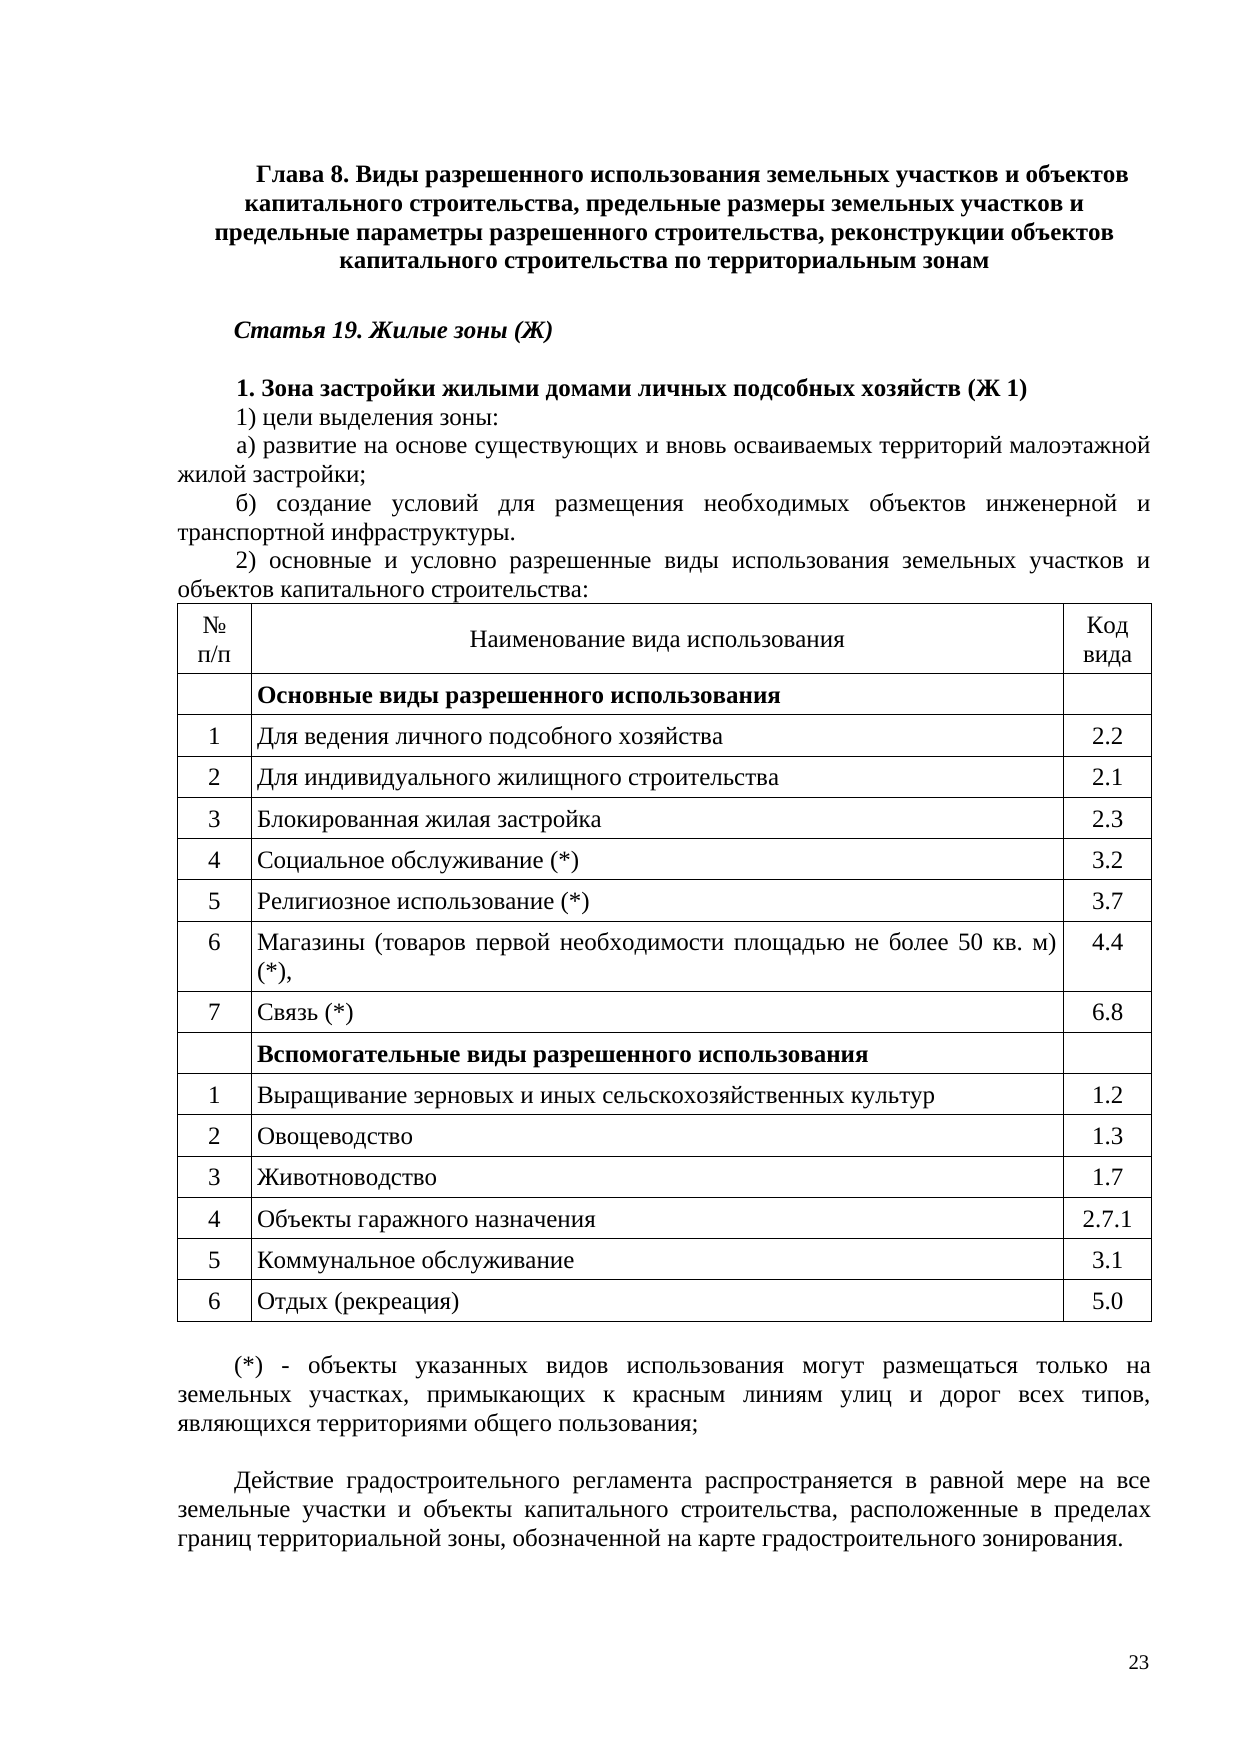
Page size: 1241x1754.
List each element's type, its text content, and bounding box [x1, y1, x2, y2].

table_cell [178, 1033, 251, 1073]
text 1. Зона застройки жилыми домами личных подсобных хозяйств (Ж 1) [177, 373, 1141, 402]
table_cell 5 [178, 880, 251, 921]
table_cell [178, 674, 251, 714]
table_cell Религиозное использование (*) [252, 880, 1063, 921]
text 1) цели выделения зоны: [177, 402, 1152, 431]
text Глава 8. Виды разрешенного использования земельных участков и объектов капитального строительства, предельные размеры земельных участков и предельные параметры разрешенного строительства, реконструкции объектов капитального строительства по территориальным зонам [177, 159, 1152, 274]
table_cell 1 [178, 1074, 251, 1114]
table_cell 2.1 [1064, 757, 1151, 797]
table_cell 2.3 [1064, 798, 1151, 838]
table_cell 2.7.1 [1064, 1198, 1151, 1238]
table_cell Блокированная жилая застройка [252, 798, 1063, 838]
table_cell 1 [178, 715, 251, 756]
table_cell 3.2 [1064, 839, 1151, 879]
text Статья 19. Жилые зоны (Ж) [177, 316, 1152, 344]
table_cell 3 [178, 1157, 251, 1197]
list а) развитие на основе существующих и вновь осваиваемых территорий малоэтажной жилой застройки; [177, 431, 1152, 488]
table_cell Основные виды разрешенного использования [252, 674, 1063, 714]
table_cell Отдых (рекреация) [252, 1280, 1063, 1321]
table_cell 6 [178, 922, 251, 991]
text (*) - объекты указанных видов использования могут размещаться только на земельных участках, примыкающих к красным линиям улиц и дорог всех типов, являющихся территориями общего пользования; [177, 1350, 1152, 1437]
table_cell 6.8 [1064, 992, 1151, 1032]
table_cell Объекты гаражного назначения [252, 1198, 1063, 1238]
table_cell 2 [178, 1115, 251, 1156]
table_cell 6 [178, 1280, 251, 1321]
table_cell 2 [178, 757, 251, 797]
table_cell Выращивание зерновых и иных сельскохозяйственных культур [252, 1074, 1063, 1114]
table_cell 4 [178, 839, 251, 879]
table_cell Овощеводство [252, 1115, 1063, 1156]
table_cell Животноводство [252, 1157, 1063, 1197]
table_cell 4.4 [1064, 922, 1151, 991]
table_cell Социальное обслуживание (*) [252, 839, 1063, 879]
table_header № п/п [178, 604, 251, 673]
table_cell 2.2 [1064, 715, 1151, 756]
table_cell Магазины (товаров первой необходимости площадью не более 50 кв. м) (*), [252, 922, 1063, 991]
table_cell 3.7 [1064, 880, 1151, 921]
table_cell 5 [178, 1239, 251, 1279]
table_cell 1.7 [1064, 1157, 1151, 1197]
table_cell 4 [178, 1198, 251, 1238]
list б) создание условий для размещения необходимых объектов инженерной и транспортной инфраструктуры. [177, 488, 1152, 546]
table_cell 3.1 [1064, 1239, 1151, 1279]
table_cell Для ведения личного подсобного хозяйства [252, 715, 1063, 756]
table_cell Вспомогательные виды разрешенного использования [252, 1033, 1063, 1073]
table_cell 7 [178, 992, 251, 1032]
table_cell 3 [178, 798, 251, 838]
table_cell [1064, 1033, 1151, 1073]
text Действие градостроительного регламента распространяется в равной мере на все земельные участки и объекты капитального строительства, расположенные в пределах границ территориальной зоны, обозначенной на карте градостроительного зонирования. [177, 1465, 1152, 1552]
table_cell 1.3 [1064, 1115, 1151, 1156]
table_header Наименование вида использования [252, 604, 1063, 673]
table_cell 1.2 [1064, 1074, 1151, 1114]
table_cell [1064, 674, 1151, 714]
table_cell Связь (*) [252, 992, 1063, 1032]
table_header Код вида [1064, 604, 1151, 673]
table_cell 5.0 [1064, 1280, 1151, 1321]
table_cell Коммунальное обслуживание [252, 1239, 1063, 1279]
table_cell Для индивидуального жилищного строительства [252, 757, 1063, 797]
text 2) основные и условно разрешенные виды использования земельных участков и объектов капитального строительства: [177, 546, 1152, 603]
